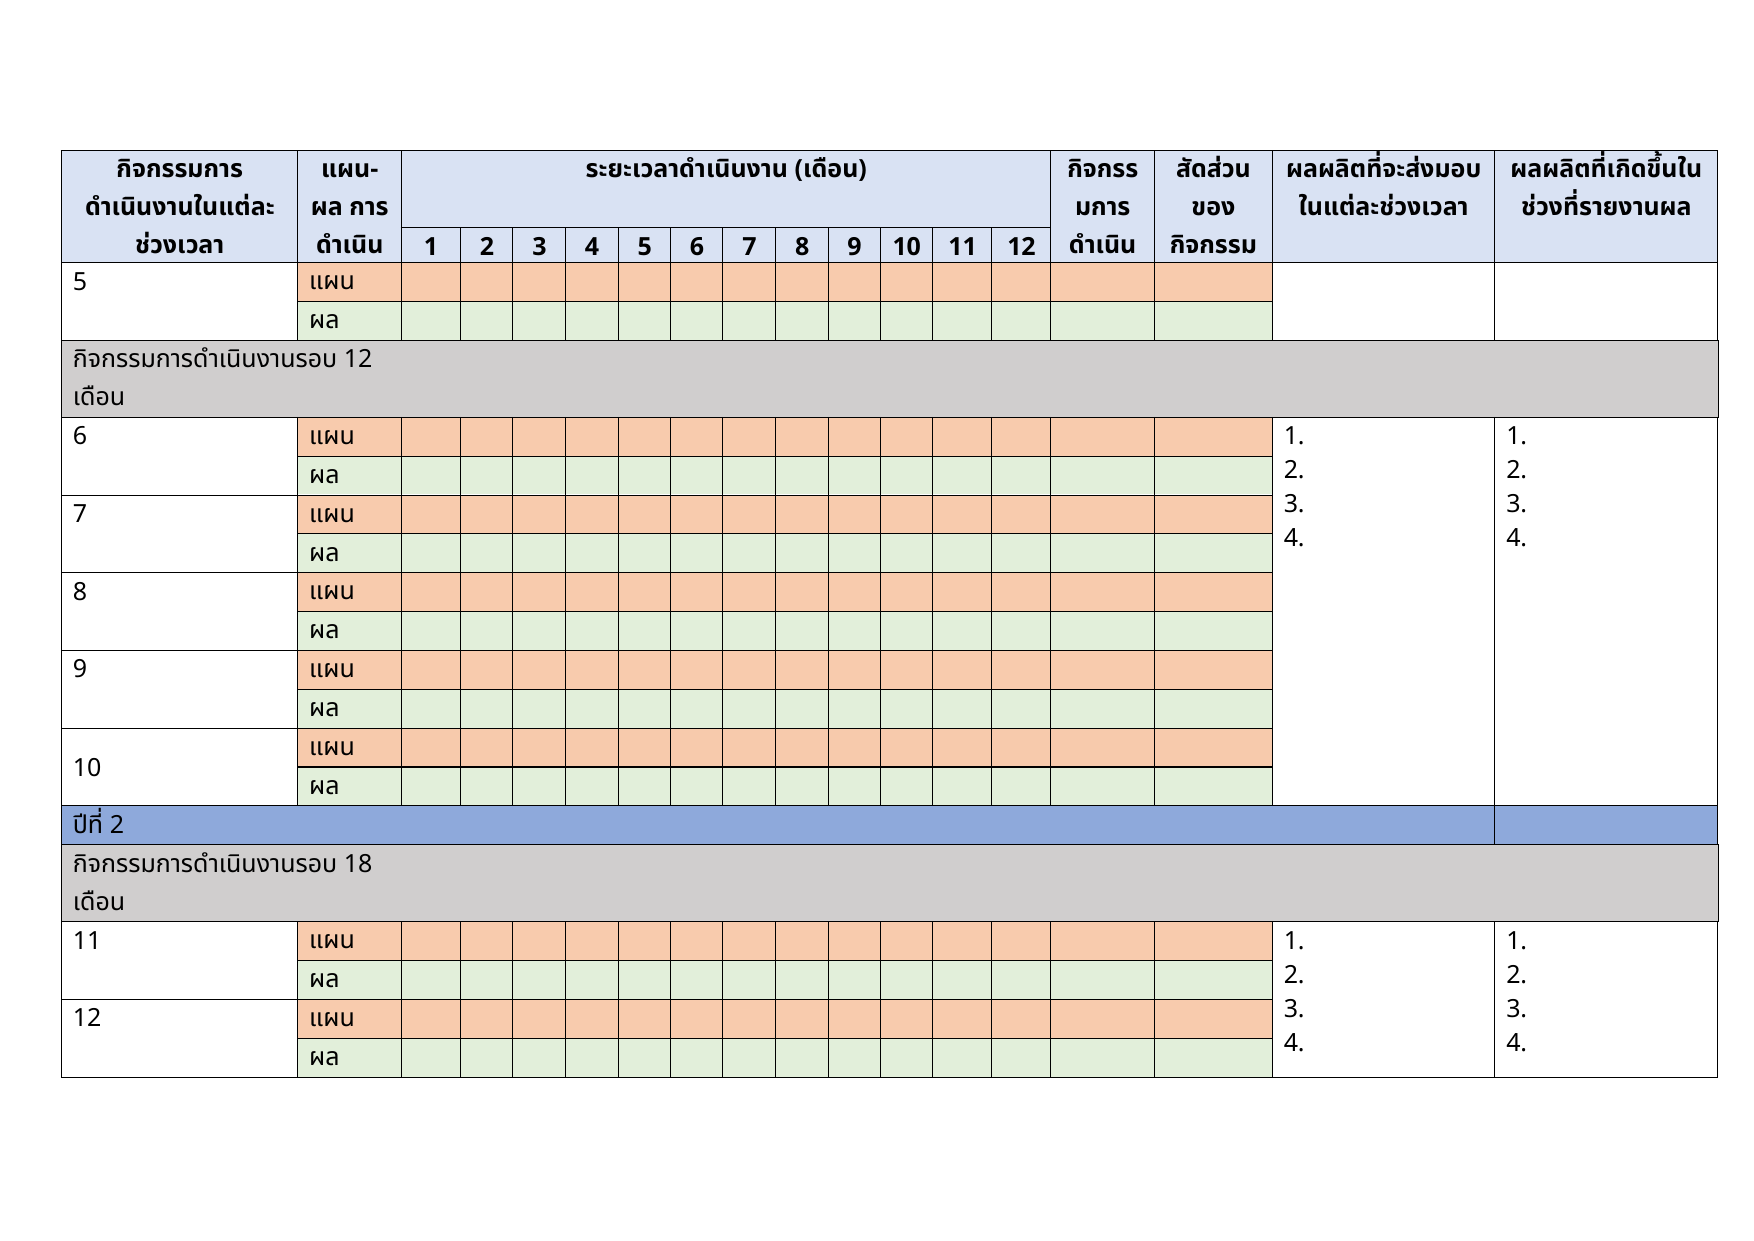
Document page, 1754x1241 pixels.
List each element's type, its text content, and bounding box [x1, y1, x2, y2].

table_cell [565, 806, 618, 844]
table_cell [461, 612, 512, 650]
table_cell [401, 806, 460, 844]
table_cell แผน [298, 418, 401, 456]
table_cell [461, 961, 512, 999]
table_cell [723, 573, 775, 611]
table_cell [776, 651, 828, 689]
table_cell [402, 729, 460, 766]
table_cell [402, 418, 460, 456]
table_cell [513, 922, 565, 960]
table_cell [829, 573, 880, 611]
table_cell [1051, 263, 1154, 301]
table_cell [1155, 534, 1272, 572]
table_cell [402, 573, 460, 611]
table_cell [1051, 729, 1154, 766]
table_cell [724, 845, 776, 921]
table_cell [566, 263, 618, 301]
table_cell [992, 961, 1050, 999]
table_cell [402, 961, 460, 999]
table_cell แผน [298, 729, 401, 766]
table_cell [829, 341, 881, 417]
table_cell [1273, 845, 1496, 921]
table_cell [461, 651, 512, 689]
table_cell [671, 1000, 722, 1038]
table_cell [402, 922, 460, 960]
table_cell [881, 729, 932, 766]
table_cell [1155, 457, 1272, 494]
table_cell [566, 534, 618, 572]
table_cell [461, 845, 514, 921]
table_cell [881, 418, 932, 456]
table_cell [619, 690, 670, 728]
table_cell [1155, 341, 1273, 417]
table_cell [461, 573, 512, 611]
table_cell [619, 418, 670, 456]
table_cell [933, 573, 991, 611]
table_cell 4 [566, 228, 618, 262]
table_cell 11 [933, 228, 991, 262]
table_cell [671, 845, 724, 921]
table_cell 1 [402, 228, 460, 262]
table_cell [461, 729, 512, 766]
table_cell [933, 651, 991, 689]
table_cell [671, 1039, 722, 1077]
table_cell [934, 845, 993, 921]
table_cell [566, 768, 618, 805]
table_cell [776, 612, 828, 650]
table_cell [619, 1000, 670, 1038]
table_cell [619, 263, 670, 301]
table_cell [933, 263, 991, 301]
table_cell [1051, 457, 1154, 494]
table_cell [619, 534, 670, 572]
table_cell [933, 729, 991, 766]
table_header ผลผลิตที่จะส่งมอบในแต่ละช่วงเวลา [1273, 151, 1494, 262]
table_cell [993, 341, 1052, 417]
table_cell [402, 768, 460, 805]
table_cell [1155, 1039, 1272, 1077]
table_cell 7 [62, 496, 297, 572]
table_cell [776, 534, 828, 572]
table_cell [992, 457, 1050, 494]
table_header แผน-ผล การดำเนินงาน [298, 151, 401, 262]
table_cell [776, 845, 829, 921]
table_cell [776, 768, 828, 805]
table_cell [461, 457, 512, 494]
table_cell [619, 612, 670, 650]
table_cell [933, 612, 991, 650]
table_cell 1. 2. 3. 4. [1273, 922, 1494, 1077]
table_cell [671, 922, 722, 960]
table_cell แผน [298, 496, 401, 533]
table_cell [461, 1000, 512, 1038]
table_cell [671, 302, 722, 340]
table_cell [513, 1000, 565, 1038]
table_cell [881, 1039, 932, 1077]
table_cell 10 [881, 228, 932, 262]
table_cell [513, 806, 565, 844]
table_cell [992, 922, 1050, 960]
table_cell [619, 961, 670, 999]
table_cell [829, 496, 880, 533]
table_cell [513, 1039, 565, 1077]
table_cell [723, 1039, 775, 1077]
table_cell [513, 263, 565, 301]
table_cell [1051, 1039, 1154, 1077]
table_cell [992, 302, 1050, 340]
table_cell [881, 768, 932, 805]
table_cell [461, 690, 512, 728]
table_cell [933, 768, 991, 805]
table_cell [1155, 651, 1272, 689]
table_cell [1051, 573, 1154, 611]
table_cell [461, 496, 512, 533]
table_cell 7 [723, 228, 775, 262]
table_cell [829, 651, 880, 689]
table_cell กิจกรรมการดำเนินงานรอบ 18 เดือน [62, 845, 402, 921]
table_cell [671, 263, 722, 301]
table_cell 12 [62, 1000, 297, 1077]
table_header กิจกรรมการ ดำเนินงานในแต่ละช่วงเวลา [62, 151, 297, 262]
table_cell 11 [62, 922, 297, 999]
table_cell 1. 2. 3. 4. [1495, 922, 1717, 1077]
table_cell [881, 961, 932, 999]
table_cell [776, 302, 828, 340]
table_cell [1051, 496, 1154, 533]
table_cell กิจกรรมการดำเนินงานรอบ 12 เดือน [62, 341, 402, 417]
table_cell [671, 806, 723, 844]
table_cell [402, 612, 460, 650]
table_cell [1155, 1000, 1272, 1038]
table_cell [992, 534, 1050, 572]
table_cell [723, 922, 775, 960]
table_cell ผล [298, 961, 401, 999]
table_cell 5 [619, 228, 670, 262]
table_cell [513, 457, 565, 494]
table_cell [992, 690, 1050, 728]
table_cell [1155, 302, 1272, 340]
table_cell [776, 457, 828, 494]
table_cell [776, 496, 828, 533]
table_cell [992, 768, 1050, 805]
table_cell [1495, 806, 1717, 844]
table_cell 10 [62, 729, 297, 805]
table_cell [619, 845, 671, 921]
table_cell [566, 729, 618, 766]
table_cell [461, 418, 512, 456]
table_cell [723, 612, 775, 650]
table_cell [298, 806, 401, 844]
table_cell [1496, 341, 1718, 417]
table_cell [829, 1000, 880, 1038]
table_cell [618, 806, 671, 844]
table_cell [671, 768, 722, 805]
table_cell [992, 418, 1050, 456]
table_cell [881, 651, 932, 689]
table_cell [776, 961, 828, 999]
table_cell [671, 651, 722, 689]
table_cell 6 [671, 228, 722, 262]
table_cell [723, 806, 776, 844]
table_cell [1272, 806, 1494, 844]
table_cell [776, 1000, 828, 1038]
table_cell [1155, 418, 1272, 456]
table_cell [829, 768, 880, 805]
table_cell [1155, 729, 1272, 766]
table_cell [992, 573, 1050, 611]
table_cell [671, 729, 722, 766]
table_cell [402, 690, 460, 728]
table_cell [566, 845, 619, 921]
table_cell [776, 573, 828, 611]
table_cell [880, 806, 933, 844]
table_cell 9 [829, 228, 880, 262]
table_cell [992, 651, 1050, 689]
table_cell [1154, 806, 1272, 844]
table_header กิจกรรมการดำเนินงานสะสม (%) [1051, 151, 1154, 262]
table_cell 8 [776, 228, 828, 262]
table_cell [933, 1039, 991, 1077]
table_cell 9 [62, 651, 297, 728]
table_cell 8 [62, 573, 297, 650]
table_cell [881, 302, 932, 340]
table_cell [1051, 690, 1154, 728]
table_cell ผล [298, 768, 401, 805]
table_cell [881, 1000, 932, 1038]
table_cell [402, 651, 460, 689]
table_cell [829, 418, 880, 456]
table_cell [619, 729, 670, 766]
table_cell [513, 768, 565, 805]
table_cell [566, 1039, 618, 1077]
table_cell [1051, 961, 1154, 999]
table_cell [993, 845, 1052, 921]
table_cell [1496, 845, 1718, 921]
table_cell [402, 457, 460, 494]
table_cell [776, 418, 828, 456]
table_cell [992, 806, 1051, 844]
table_cell [933, 806, 992, 844]
table_cell [723, 651, 775, 689]
table_cell [619, 922, 670, 960]
table_cell [460, 806, 513, 844]
table_cell [461, 922, 512, 960]
table_cell [671, 418, 722, 456]
table_cell [1051, 651, 1154, 689]
table_cell [402, 263, 460, 301]
table_cell [1155, 690, 1272, 728]
table_cell 1. 2. 3. 4. [1273, 418, 1494, 805]
table_cell [933, 418, 991, 456]
table_cell [671, 341, 724, 417]
table_cell [1052, 341, 1155, 417]
table_cell [566, 302, 618, 340]
table_cell [1051, 418, 1154, 456]
table_cell [619, 573, 670, 611]
table_cell [723, 534, 775, 572]
table_cell [723, 457, 775, 494]
table_cell [566, 418, 618, 456]
table_cell [881, 534, 932, 572]
table_cell [829, 961, 880, 999]
table_cell [1051, 922, 1154, 960]
table_cell [513, 534, 565, 572]
table_cell [513, 418, 565, 456]
table_cell [992, 612, 1050, 650]
table_cell [724, 341, 776, 417]
table_cell [1155, 961, 1272, 999]
table_cell [402, 496, 460, 533]
table_cell 6 [62, 418, 297, 494]
table_cell [829, 457, 880, 494]
table_cell 5 [62, 263, 297, 340]
table_cell [723, 496, 775, 533]
table_cell [723, 263, 775, 301]
table_cell [402, 341, 461, 417]
table_cell [566, 341, 619, 417]
table_cell [881, 612, 932, 650]
table_cell 12 [992, 228, 1050, 262]
table_cell [992, 263, 1050, 301]
table_cell [881, 573, 932, 611]
table_cell [933, 690, 991, 728]
table_cell [619, 1039, 670, 1077]
table_cell [829, 845, 881, 921]
table_cell [881, 263, 932, 301]
table_cell [671, 534, 722, 572]
table_cell [671, 612, 722, 650]
table_cell [723, 418, 775, 456]
table_cell [619, 768, 670, 805]
table_cell [881, 922, 932, 960]
table_cell [776, 263, 828, 301]
table_cell [933, 302, 991, 340]
table_cell [514, 341, 566, 417]
table_cell [671, 573, 722, 611]
table_cell ปีที่ 2 [62, 806, 298, 844]
table_cell [513, 573, 565, 611]
table_cell [829, 534, 880, 572]
table_cell ผล [298, 690, 401, 728]
table_cell [513, 302, 565, 340]
table_cell [402, 534, 460, 572]
table_cell [566, 612, 618, 650]
table_cell [513, 729, 565, 766]
table_cell [881, 690, 932, 728]
table_cell [566, 961, 618, 999]
table_cell ผล [298, 534, 401, 572]
table_cell [566, 690, 618, 728]
table_cell แผน [298, 922, 401, 960]
table_cell [1155, 768, 1272, 805]
table_cell [566, 573, 618, 611]
table_cell [992, 1039, 1050, 1077]
table_cell [514, 845, 566, 921]
table_cell [461, 263, 512, 301]
table_cell [881, 457, 932, 494]
table_cell [461, 302, 512, 340]
table_cell [829, 922, 880, 960]
table_cell [992, 496, 1050, 533]
table_cell [1051, 806, 1154, 844]
table_cell [1155, 496, 1272, 533]
table_header ผลผลิตที่เกิดขึ้นในช่วงที่รายงานผล [1495, 151, 1717, 262]
table_cell [1155, 612, 1272, 650]
table_cell [776, 729, 828, 766]
table_cell 3 [513, 228, 565, 262]
table_cell [776, 690, 828, 728]
table_cell ผล [298, 1039, 401, 1077]
table_cell แผน [298, 1000, 401, 1038]
table_cell [461, 768, 512, 805]
table_cell [671, 496, 722, 533]
table_cell [1051, 302, 1154, 340]
table_cell [513, 612, 565, 650]
table_cell 1. 2. 3. 4. [1495, 418, 1717, 805]
table_cell [723, 302, 775, 340]
table_cell [992, 729, 1050, 766]
table_cell [461, 534, 512, 572]
table_cell [1155, 922, 1272, 960]
table_cell 2 [461, 228, 512, 262]
table_cell [933, 457, 991, 494]
table_cell [619, 651, 670, 689]
table_cell [1155, 263, 1272, 301]
table_cell [776, 1039, 828, 1077]
table_header สัดส่วนของกิจกรรมต่อภาพรวมของโครงการ (%) [1155, 151, 1272, 262]
table_cell [934, 341, 993, 417]
table_cell [513, 690, 565, 728]
table_cell [619, 302, 670, 340]
table_cell [1051, 534, 1154, 572]
table_cell [461, 341, 514, 417]
table_cell [829, 690, 880, 728]
table_cell [566, 1000, 618, 1038]
table_cell [723, 961, 775, 999]
table_cell [723, 1000, 775, 1038]
table_cell [933, 1000, 991, 1038]
table_cell [513, 961, 565, 999]
table_cell [933, 961, 991, 999]
table_cell [933, 534, 991, 572]
table_header ระยะเวลาดำเนินงาน (เดือน) [402, 151, 1050, 227]
table_cell [1155, 845, 1273, 921]
table_cell ผล [298, 457, 401, 494]
table_cell แผน [298, 651, 401, 689]
table_cell ผล [298, 612, 401, 650]
table_cell [566, 922, 618, 960]
table_cell [671, 457, 722, 494]
table_cell ผล [298, 302, 401, 340]
table_cell แผน [298, 263, 401, 301]
table_cell [671, 690, 722, 728]
table_cell [881, 845, 934, 921]
table_cell [776, 806, 828, 844]
table_cell [828, 806, 880, 844]
table_cell [619, 341, 671, 417]
table_cell [776, 341, 829, 417]
table_cell [933, 922, 991, 960]
table_cell [776, 922, 828, 960]
table_cell [829, 302, 880, 340]
table_cell [723, 690, 775, 728]
table_cell [829, 612, 880, 650]
table_cell [402, 1000, 460, 1038]
table_cell [402, 845, 461, 921]
table_cell [513, 496, 565, 533]
table_cell [513, 651, 565, 689]
table_cell [723, 729, 775, 766]
table_cell [619, 496, 670, 533]
table_cell [881, 341, 934, 417]
table_cell [1051, 1000, 1154, 1038]
table_cell [619, 457, 670, 494]
table_cell [461, 1039, 512, 1077]
table_cell [1155, 573, 1272, 611]
table_cell [566, 496, 618, 533]
table_cell [723, 768, 775, 805]
table_cell [933, 496, 991, 533]
table_cell [566, 457, 618, 494]
table_cell [1051, 768, 1154, 805]
table_cell [829, 729, 880, 766]
table_cell [566, 651, 618, 689]
table_cell [1051, 612, 1154, 650]
table_cell [881, 496, 932, 533]
table_cell แผน [298, 573, 401, 611]
table_cell [1273, 341, 1496, 417]
table_cell [1052, 845, 1155, 921]
table_cell [402, 302, 460, 340]
table_cell [992, 1000, 1050, 1038]
table_cell [402, 1039, 460, 1077]
table_cell [829, 263, 880, 301]
table_cell [671, 961, 722, 999]
table_cell [829, 1039, 880, 1077]
